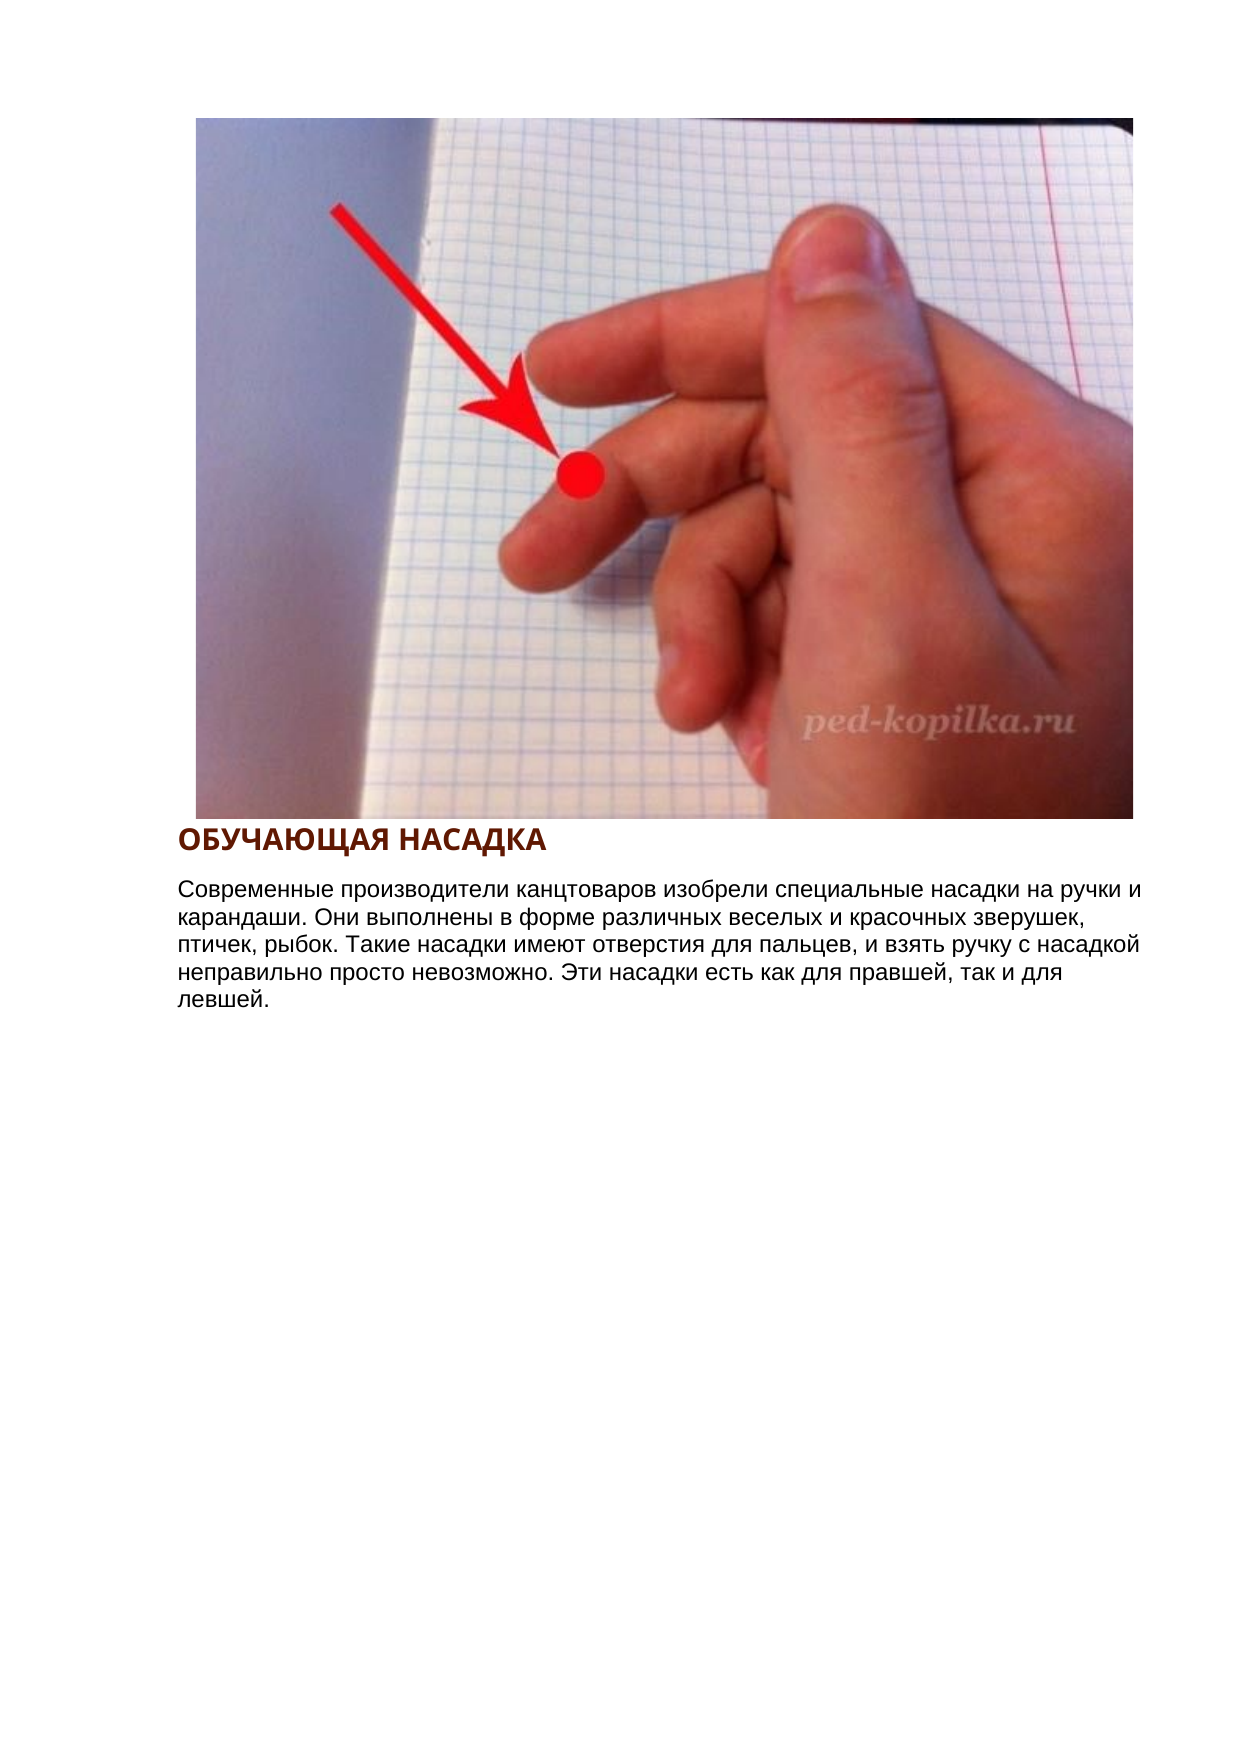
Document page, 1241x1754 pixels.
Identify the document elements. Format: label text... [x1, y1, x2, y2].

text Современные производители канцтоваров изобрели специальные насадки на ручки и карандаши. Они выполнены в форме различных веселых и красочных зверушек, птичек, рыбок. Такие насадки имеют отверстия для пальцев, и взять ручку с насадкой неправильно просто невозможно. Эти насадки есть как для правшей, так и для левшей. [177, 875, 1152, 1013]
picture [195, 118, 1134, 819]
text ОБУЧАЮЩАЯ НАСАДКА [177, 818, 1152, 859]
